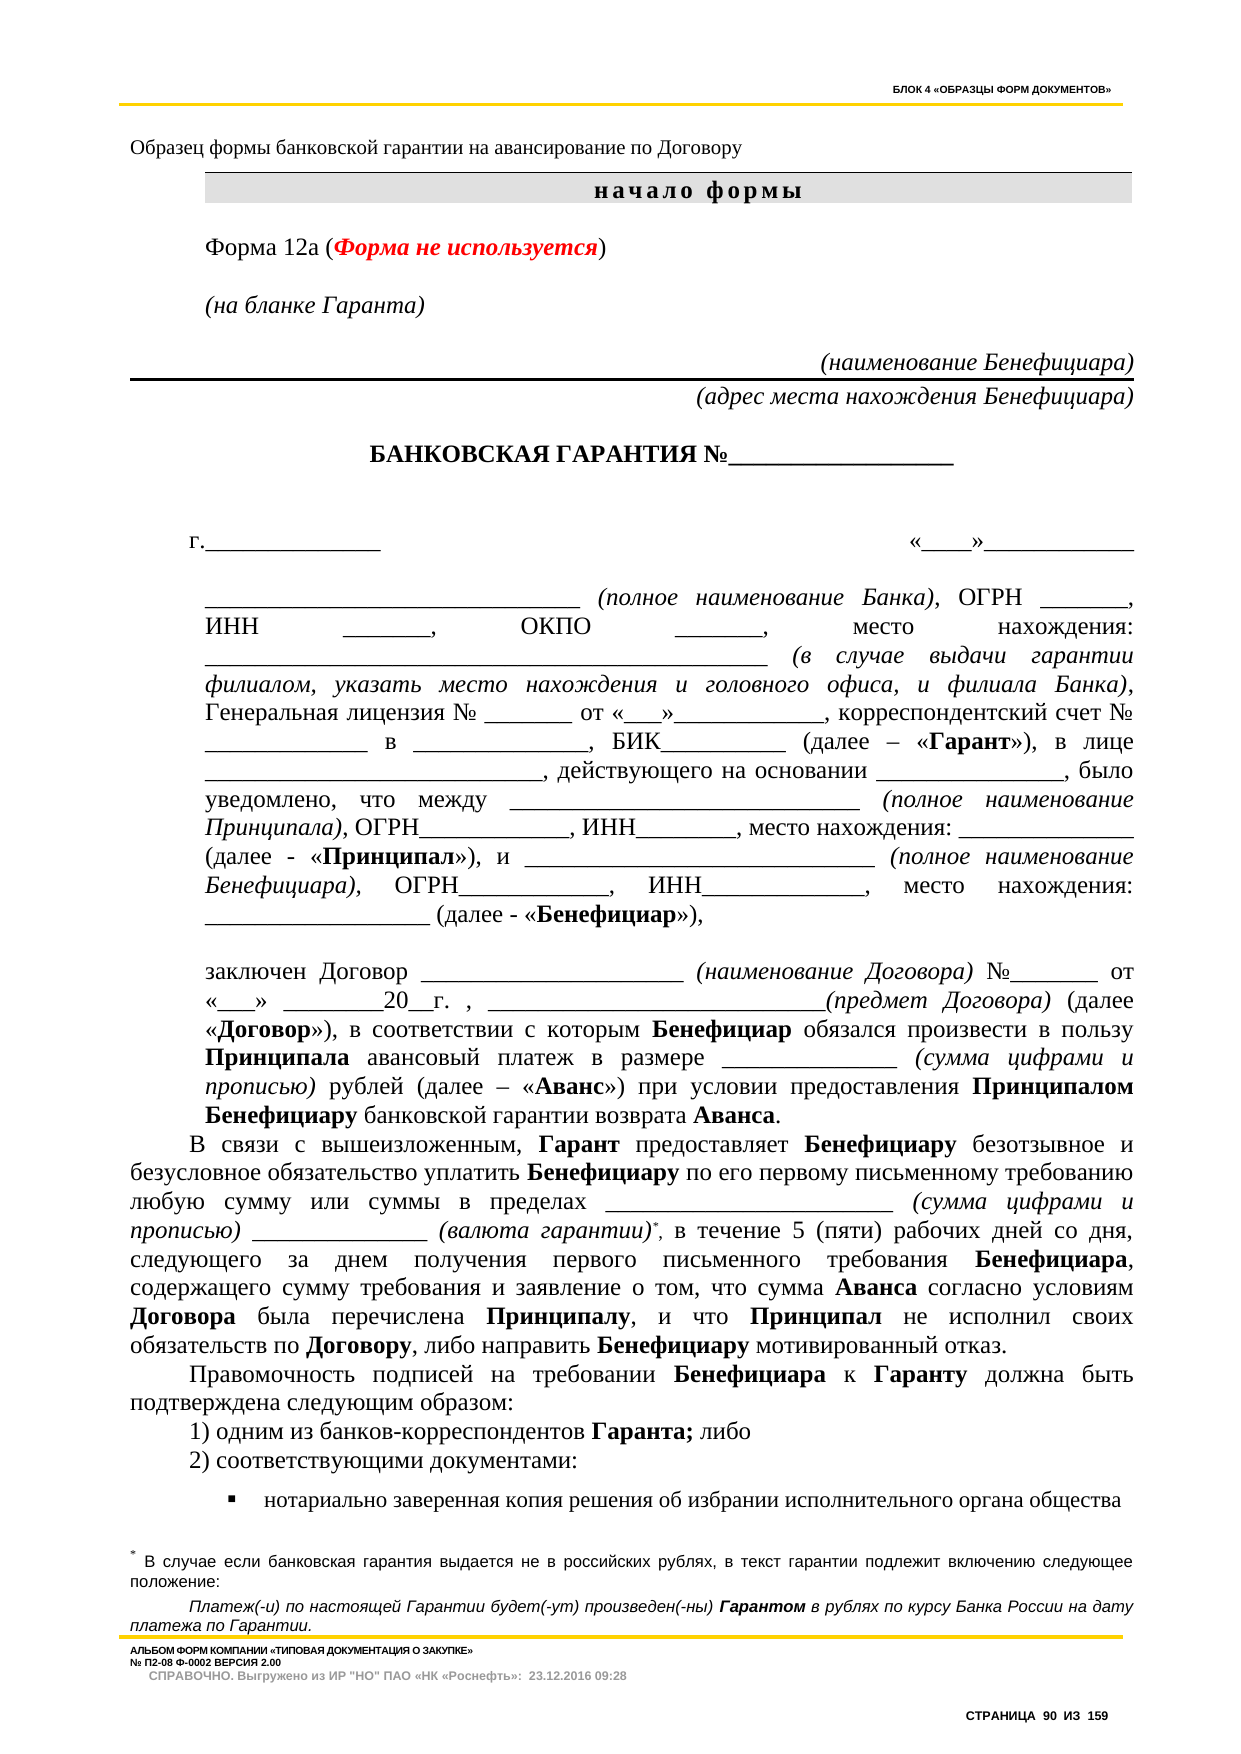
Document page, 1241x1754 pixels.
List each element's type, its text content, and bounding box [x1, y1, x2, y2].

text заключен Договор _____________________ (наименование Договора) №_______ от «___» ________20__г. , ___________________________(предмет Договора) (далее «Договор»), в соответствии с которым Бенефициар обязался произвести в пользу Принципала авансовый платеж в размере ______________ (сумма цифрами и прописью) рублей (далее – «Аванс») при условии предоставления Принципалом Бенефициару банковской гарантии возврата Аванса. [205, 956, 1134, 1129]
text 1) одним из банков-корреспондентов Гаранта; либо [130, 1416, 1134, 1445]
text 2) соответствующими документами: [130, 1445, 1134, 1474]
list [226, 1486, 1134, 1512]
text (на бланке Гаранта) [205, 290, 1134, 318]
text (адрес места нахождения Бенефициара) [130, 381, 1134, 410]
text (наименование Бенефициара) [130, 347, 1134, 378]
text Правомочность подписей на требовании Бенефициара к Гаранту должна быть подтверждена следующим образом: [130, 1359, 1134, 1416]
text БАНКОВСКАЯ ГАРАНТИЯ №__________________ [130, 439, 1134, 467]
text начало формы [205, 173, 1132, 203]
text В связи с вышеизложенным, Гарант предоставляет Бенефициару безотзывное и безусловное обязательство уплатить Бенефициару по его первому письменному требованию любую сумму или суммы в пределах _______________________ (сумма цифрами и прописью) ______________ (валюта гарантии), в течение 5 (пяти) рабочих дней со дня, следующего за днем получения первого письменного требования Бенефициара, содержащего сумму требования и заявление о том, что сумма Аванса согласно условиям Договора была перечислена Принципалу, и что Принципал не исполнил своих обязательств по Договору, либо направить Бенефициару мотивированный отказ. [130, 1129, 1134, 1359]
text ______________________________ (полное наименование Банка), ОГРН _______, ИНН _______, ОКПО _______, место нахождения: _____________________________________________ (в случае выдачи гарантии филиалом, указать место нахождения и головного офиса, и филиала Банка), Генеральная лицензия № _______ от «___»____________, корреспондентский счет № _____________ в ______________, БИК__________ (далее – «Гарант»), в лице ___________________________, действующего на основании _______________, было уведомлено, что между ____________________________ (полное наименование Принципала), ОГРН____________, ИНН________, место нахождения: ______________ (далее - «Принципал»), и ____________________________ (полное наименование Бенефициара), ОГРН____________, ИНН_____________, место нахождения: __________________ (далее - «Бенефициар»), [205, 582, 1134, 927]
text г.______________ «____»____________ [130, 525, 1134, 582]
text Форма 12а (Форма не используется) [205, 232, 1134, 261]
text Образец формы банковской гарантии на авансирование по Договору [130, 135, 1134, 159]
